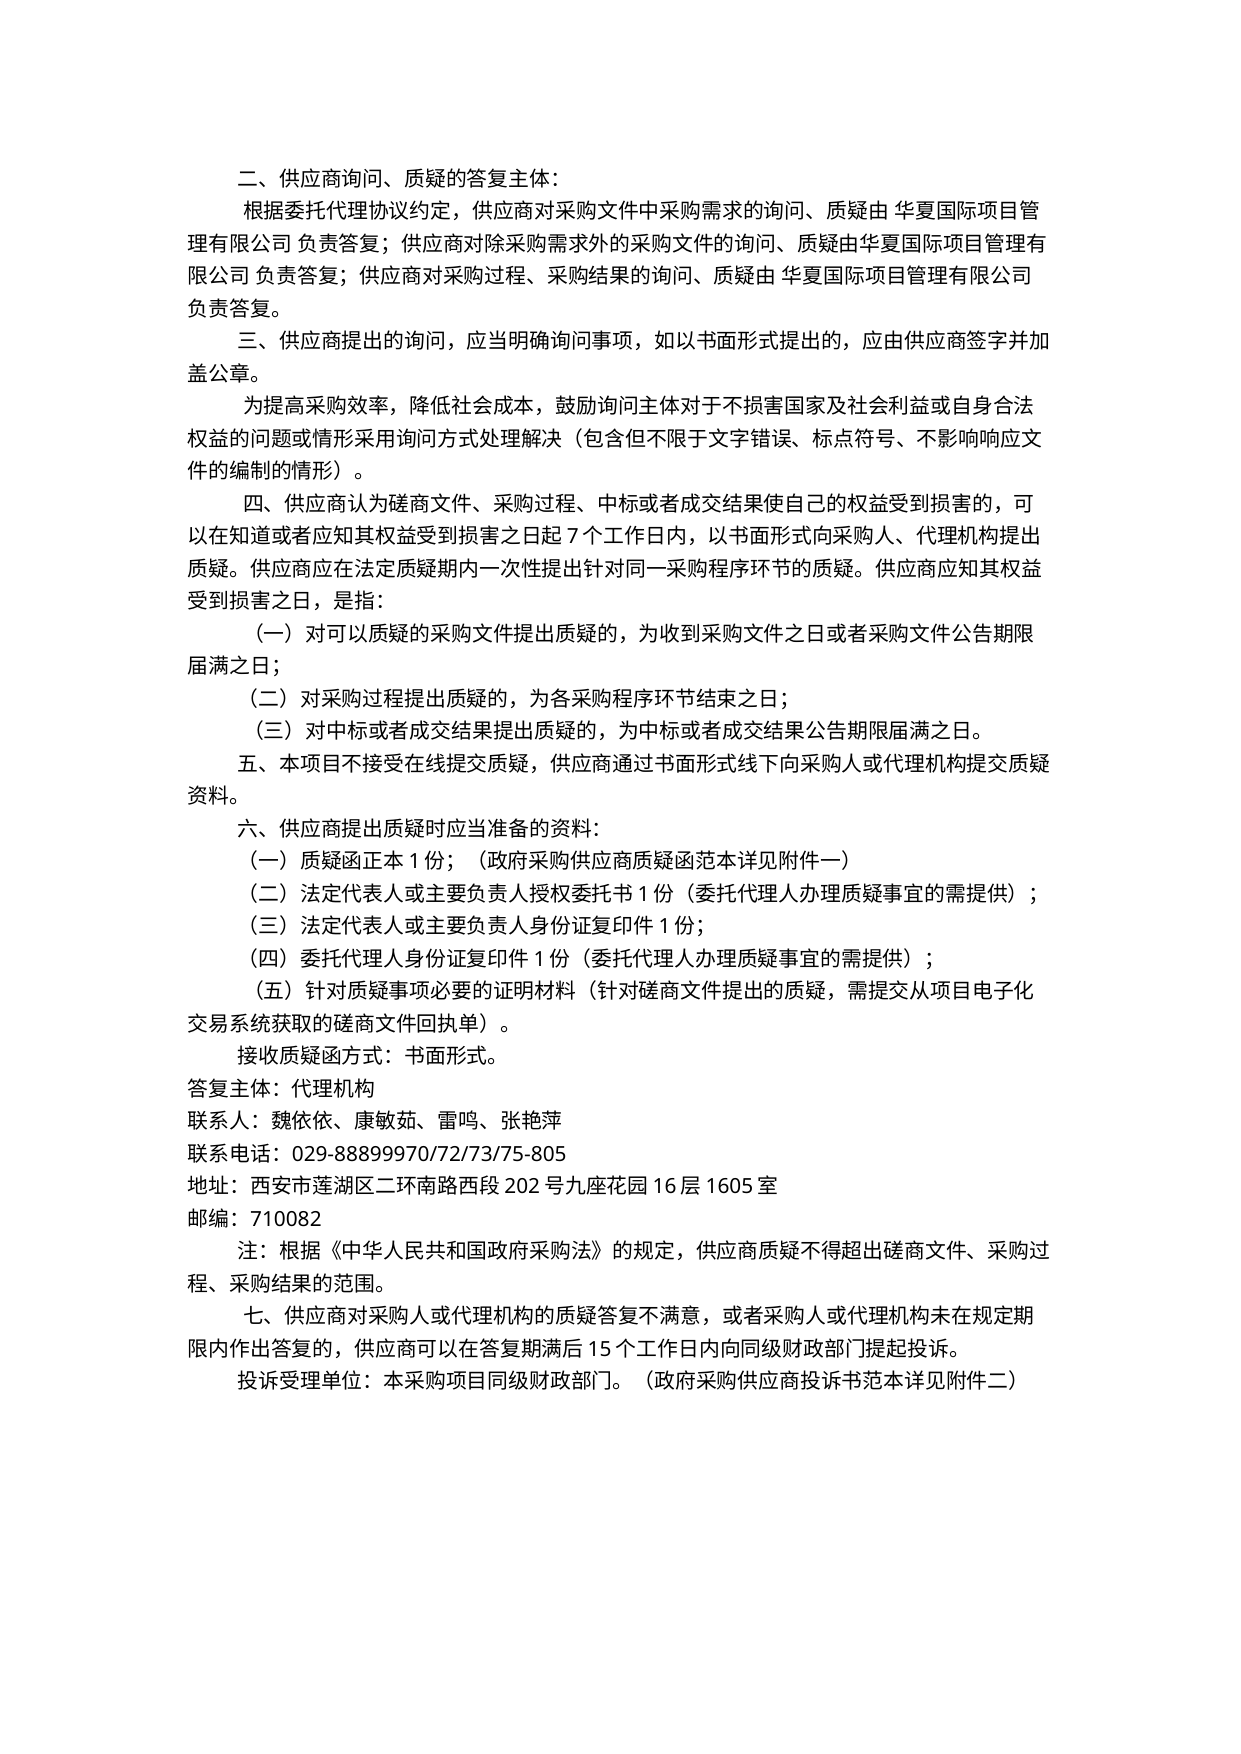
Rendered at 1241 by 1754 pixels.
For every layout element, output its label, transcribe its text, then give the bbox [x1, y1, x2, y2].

text （二）对采购过程提出质疑的，为各采购程序环节结束之日； [187, 682, 1053, 714]
text 接收质疑函方式：书面形式。 [187, 1039, 1053, 1072]
text （一）质疑函正本1份；（政府采购供应商质疑函范本详见附件一） [187, 844, 1053, 877]
text 根据委托代理协议约定，供应商对采购文件中采购需求的询问、质疑由 华夏国际项目管理有限公司 负责答复；供应商对除采购需求外的采购文件的询问、质疑由华夏国际项目管理有限公司 负责答复；供应商对采购过程、采购结果的询问、质疑由 华夏国际项目管理有限公司 负责答复。 [187, 194, 1053, 324]
text （一）对可以质疑的采购文件提出质疑的，为收到采购文件之日或者采购文件公告期限届满之日； [187, 617, 1053, 682]
text 二、供应商询问、质疑的答复主体： [187, 162, 1053, 194]
text 为提高采购效率，降低社会成本，鼓励询问主体对于不损害国家及社会利益或自身合法权益的问题或情形采用询问方式处理解决（包含但不限于文字错误、标点符号、不影响响应文件的编制的情形）。 [187, 389, 1053, 487]
text 五、本项目不接受在线提交质疑，供应商通过书面形式线下向采购人或代理机构提交质疑资料。 [187, 747, 1053, 812]
text 三、供应商提出的询问，应当明确询问事项，如以书面形式提出的，应由供应商签字并加盖公章。 [187, 324, 1053, 389]
text 答复主体：代理机构 [187, 1072, 1053, 1104]
text （三）法定代表人或主要负责人身份证复印件1份； [187, 909, 1053, 942]
text （三）对中标或者成交结果提出质疑的，为中标或者成交结果公告期限届满之日。 [187, 714, 1053, 747]
text 联系人：魏依依、康敏茹、雷鸣、张艳萍 [187, 1104, 1053, 1137]
text 六、供应商提出质疑时应当准备的资料： [187, 812, 1053, 844]
text 七、供应商对采购人或代理机构的质疑答复不满意，或者采购人或代理机构未在规定期限内作出答复的，供应商可以在答复期满后15个工作日内向同级财政部门提起投诉。 [187, 1299, 1053, 1364]
text 四、供应商认为磋商文件、采购过程、中标或者成交结果使自己的权益受到损害的，可以在知道或者应知其权益受到损害之日起7个工作日内，以书面形式向采购人、代理机构提出质疑。供应商应在法定质疑期内一次性提出针对同一采购程序环节的质疑。供应商应知其权益受到损害之日，是指： [187, 487, 1053, 617]
text （二）法定代表人或主要负责人授权委托书1份（委托代理人办理质疑事宜的需提供）； [187, 877, 1053, 909]
text 地址：西安市莲湖区二环南路西段202号九座花园16层1605室 [187, 1169, 1053, 1202]
text （五）针对质疑事项必要的证明材料（针对磋商文件提出的质疑，需提交从项目电子化交易系统获取的磋商文件回执单）。 [187, 974, 1053, 1039]
text 投诉受理单位：本采购项目同级财政部门。（政府采购供应商投诉书范本详见附件二） [187, 1364, 1053, 1397]
text 联系电话：029-88899970/72/73/75-805 [187, 1137, 1053, 1169]
text （四）委托代理人身份证复印件1份（委托代理人办理质疑事宜的需提供）； [187, 942, 1053, 974]
text 邮编：710082 [187, 1202, 1053, 1234]
text 注：根据《中华人民共和国政府采购法》的规定，供应商质疑不得超出磋商文件、采购过程、采购结果的范围。 [187, 1234, 1053, 1299]
